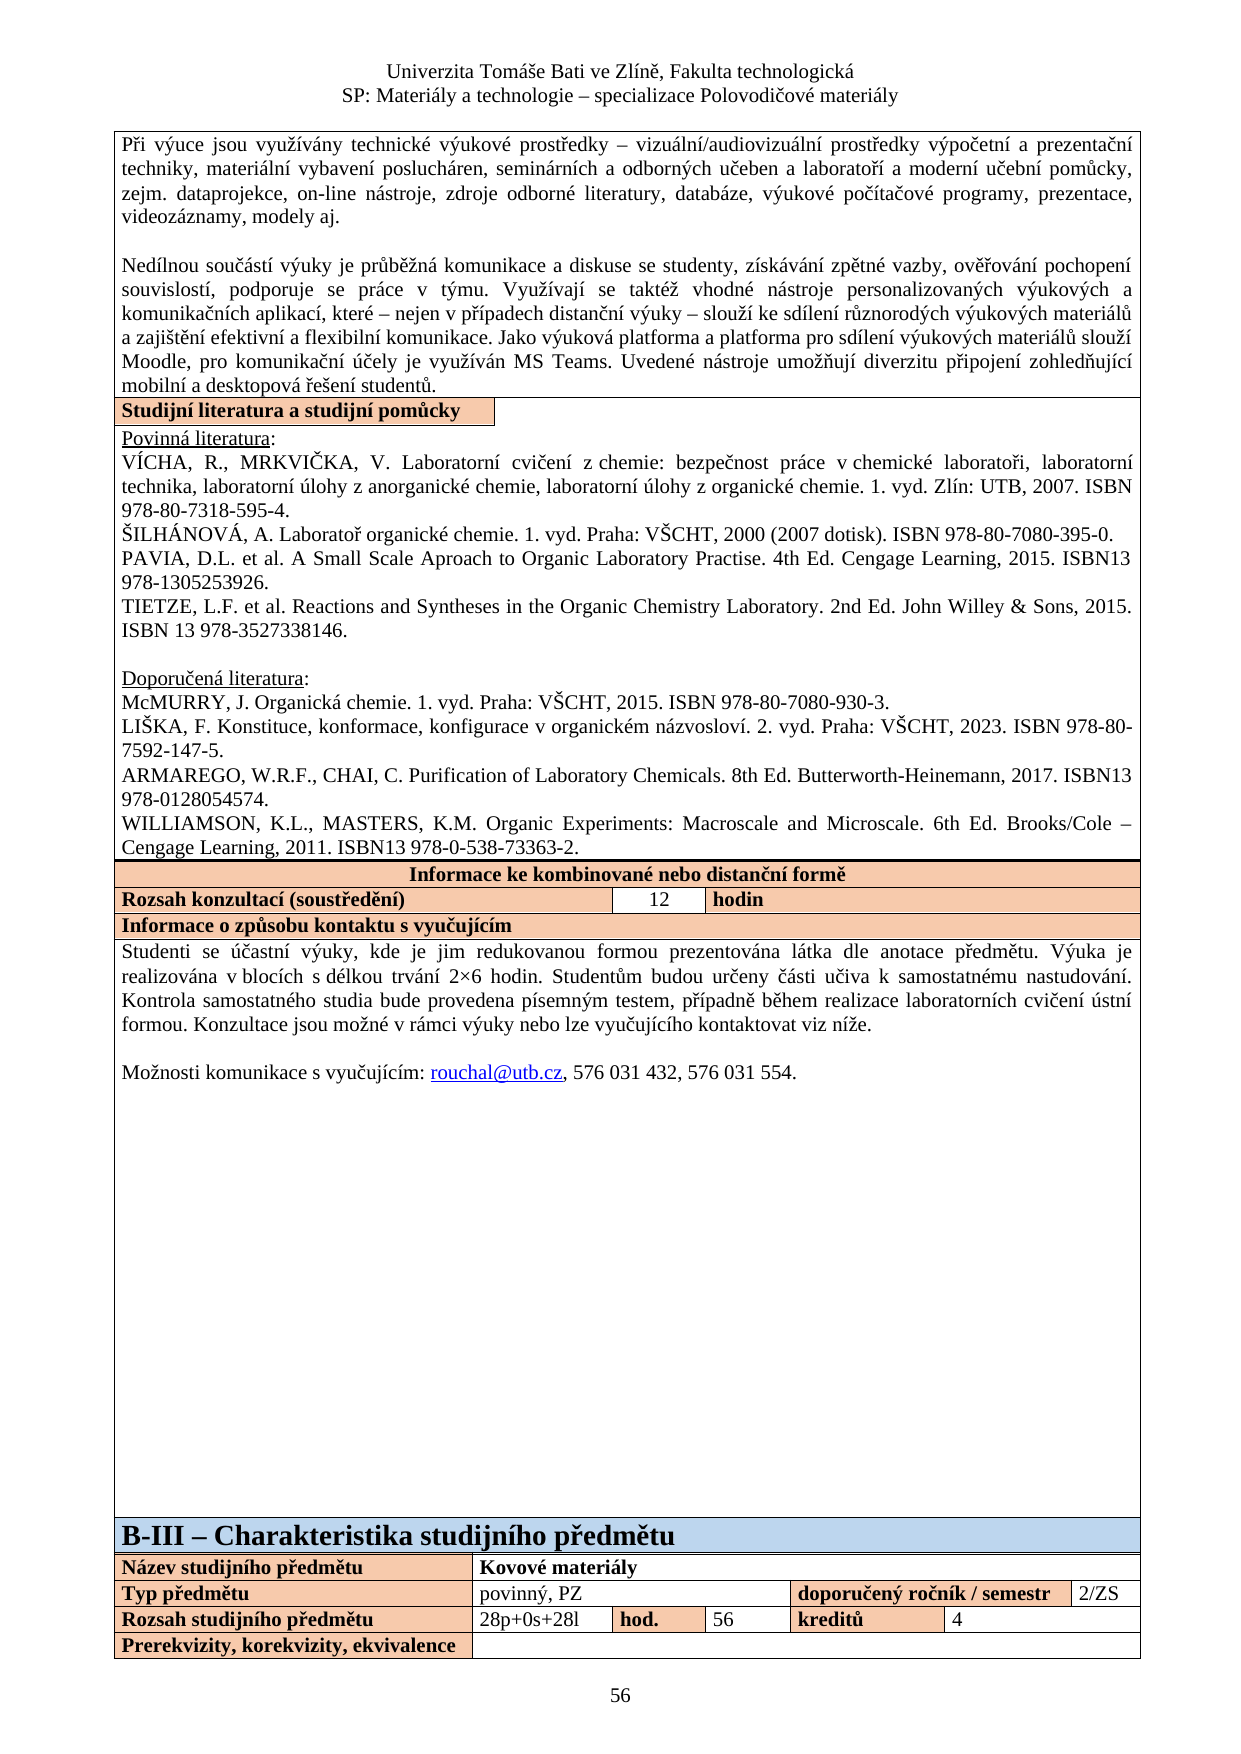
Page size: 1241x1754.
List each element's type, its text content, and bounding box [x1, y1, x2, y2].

table_cell [473, 1633, 1140, 1658]
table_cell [115, 132, 1140, 397]
table_cell Studenti se účastní výuky, kde je jim redukovanou formou prezentována látka dle anotace předmětu. Výuka je realizována v blocích s délkou trvání 2×6 hodin. Studentům budou určeny části učiva k samostatnému nastudování. Kontrola samostatného studia bude provedena písemným testem, případně během realizace laboratorních cvičení ústní formou. Konzultace jsou možné v rámci výuky nebo lze vyučujícího kontaktovat viz níže. Možnosti komunikace s vyučujícím: rouchal@utb.cz, 576 031 432, 576 031 554. [115, 940, 1140, 1517]
table_cell povinný, PZ [473, 1581, 790, 1606]
table_cell hodin [706, 888, 1140, 912]
table_cell 12 [613, 888, 705, 912]
table_cell Rozsah konzultací (soustředění) [115, 888, 612, 912]
table_cell Název studijního předmětu [115, 1555, 472, 1580]
table_cell B-III – Charakteristika studijního předmětu [115, 1518, 1140, 1552]
table_cell [495, 398, 1140, 424]
table_cell Povinná literatura: VÍCHA, R., MRKVIČKA, V. Laboratorní cvičení z chemie: bezpečnost práce v chemické laboratoři, laboratorní technika, laboratorní úlohy z anorganické chemie, laboratorní úlohy z organické chemie. 1. vyd. Zlín: UTB, 2007. ISBN 978-80-7318-595-4. ŠILHÁNOVÁ, A. Laboratoř organické chemie. 1. vyd. Praha: VŠCHT, 2000 (2007 dotisk). ISBN 978-80-7080-395-0. PAVIA, D.L. et al. A Small Scale Aproach to Organic Laboratory Practise. 4th Ed. Cengage Learning, 2015. ISBN13 978-1305253926. TIETZE, L.F. et al. Reactions and Syntheses in the Organic Chemistry Laboratory. 2nd Ed. John Willey & Sons, 2015. ISBN 13 978-3527338146. Doporučená literatura: McMURRY, J. Organická chemie. 1. vyd. Praha: VŠCHT, 2015. ISBN 978-80-7080-930-3. LIŠKA, F. Konstituce, konformace, konfigurace v organickém názvosloví. 2. vyd. Praha: VŠCHT, 2023. ISBN 978-80-7592-147-5. ARMAREGO, W.R.F., CHAI, C. Purification of Laboratory Chemicals. 8th Ed. Butterworth-Heinemann, 2017. ISBN13 978-0128054574. WILLIAMSON, K.L., MASTERS, K.M. Organic Experiments: Macroscale and Microscale. 6th Ed. Brooks/Cole – Cengage Learning, 2011. ISBN13 978-0-538-73363-2. [115, 425, 1140, 859]
table_cell Typ předmětu [115, 1581, 472, 1606]
table_cell 28p+0s+28l [473, 1607, 612, 1632]
table_cell 56 [706, 1607, 790, 1632]
table_cell hod. [613, 1607, 705, 1632]
table_cell Informace o způsobu kontaktu s vyučujícím [115, 914, 1140, 938]
table_cell 2/ZS [1072, 1581, 1140, 1606]
table_cell Rozsah studijního předmětu [115, 1607, 472, 1632]
table_cell kreditů [791, 1607, 944, 1632]
table_cell doporučený ročník / semestr [791, 1581, 1071, 1606]
table_cell Kovové materiály [473, 1555, 1140, 1580]
table_cell Studijní literatura a studijní pomůcky [115, 398, 494, 424]
table_cell Informace ke kombinované nebo distanční formě [115, 862, 1140, 887]
table_cell 4 [945, 1607, 1140, 1632]
table_cell Prerekvizity, korekvizity, ekvivalence [115, 1633, 472, 1658]
